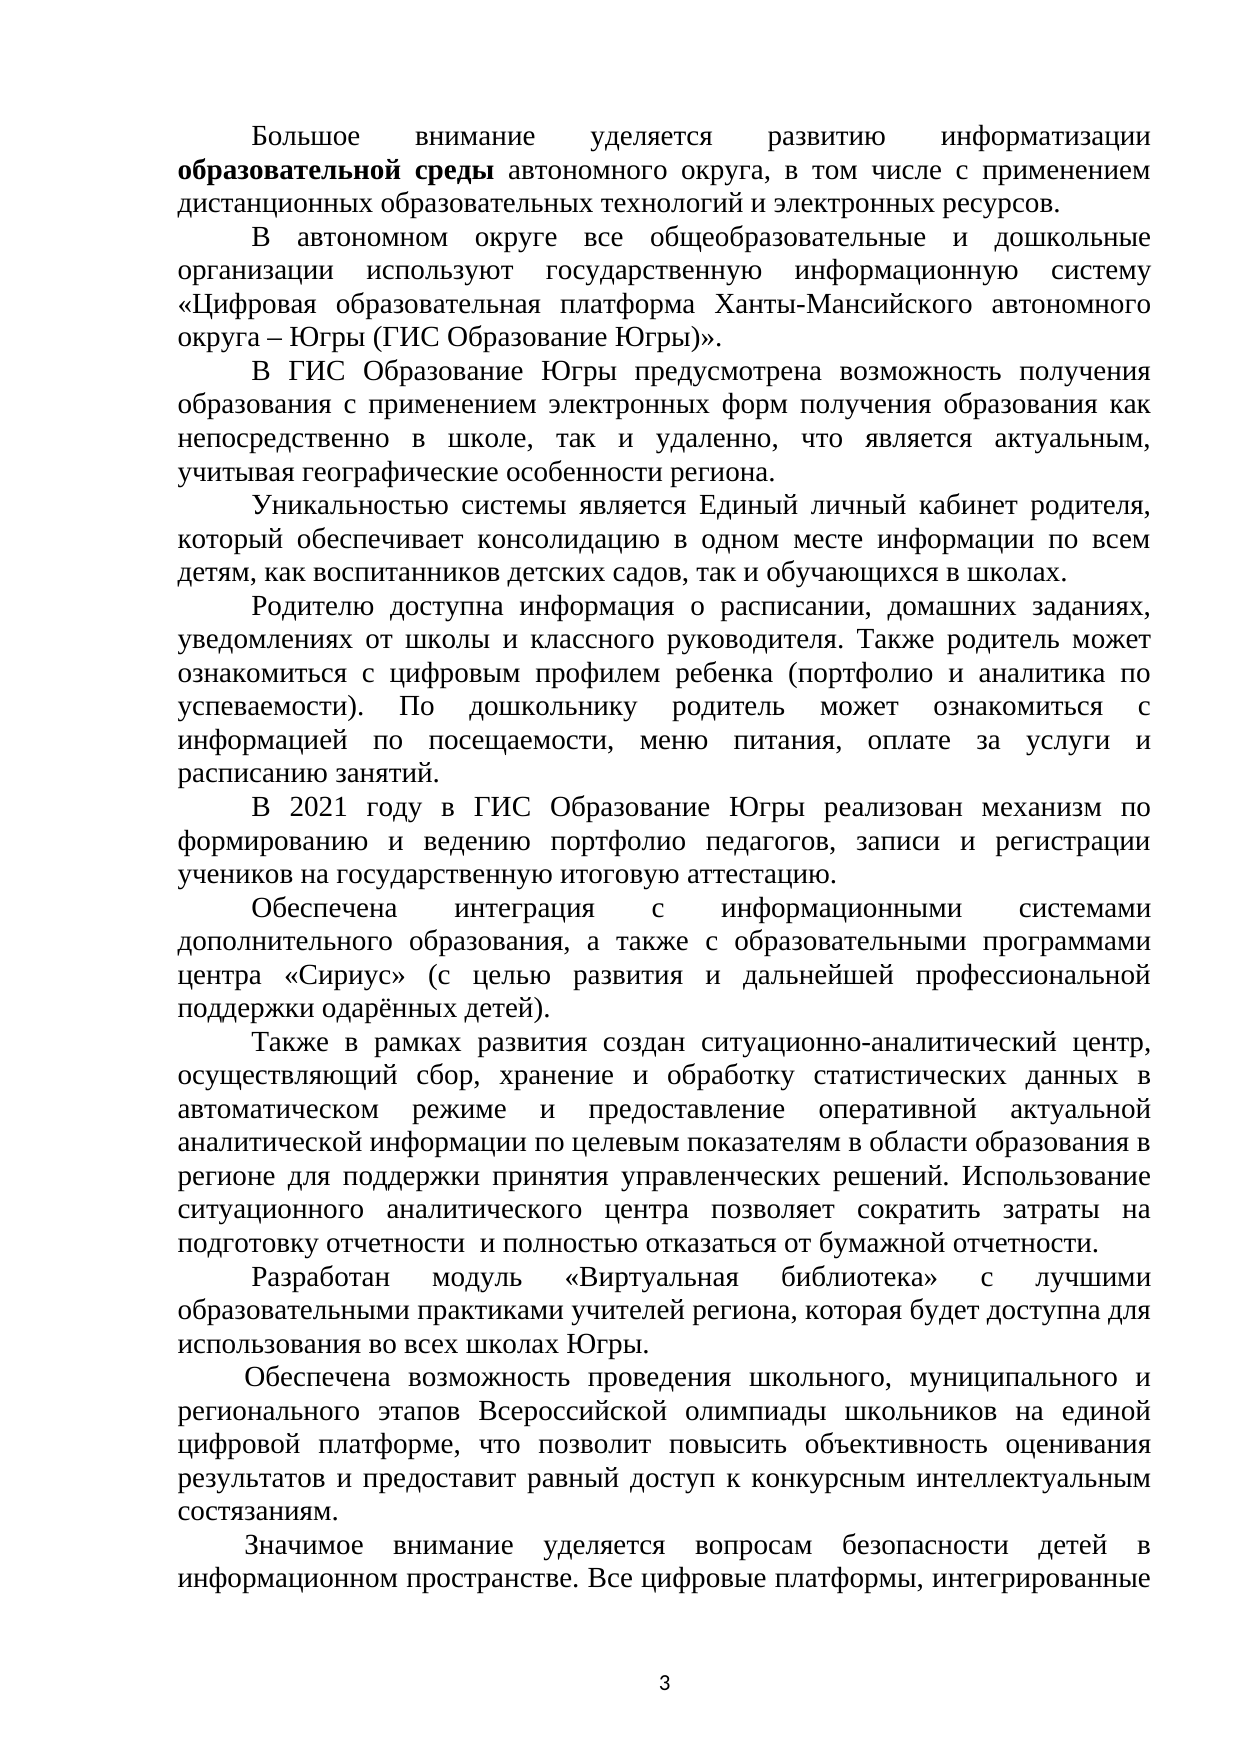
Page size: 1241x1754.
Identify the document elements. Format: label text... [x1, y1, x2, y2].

text Также в рамках развития создан ситуационно-аналитический центр, осуществляющий сбор, хранение и обработку статистических данных в автоматическом режиме и предоставление оперативной актуальной аналитической информации по целевым показателям в области образования в регионе для поддержки принятия управленческих решений. Использование ситуационного аналитического центра позволяет сократить затраты на подготовку отчетности и полностью отказаться от бумажной отчетности. [177, 1024, 1152, 1259]
text Разработан модуль «Виртуальная библиотека» с лучшими образовательными практиками учителей региона, которая будет доступна для использования во всех школах Югры. [177, 1259, 1152, 1359]
text В автономном округе все общеобразовательные и дошкольные организации используют государственную информационную систему «Цифровая образовательная платформа Ханты-Мансийского автономного округа – Югры (ГИС Образование Югры)». [177, 219, 1152, 353]
text В ГИС Образование Югры предусмотрена возможность получения образования с применением электронных форм получения образования как непосредственно в школе, так и удаленно, что является актуальным, учитывая географические особенности региона. [177, 353, 1152, 487]
text Большое внимание уделяется развитию информатизации образовательной среды автономного округа, в том числе с применением дистанционных образовательных технологий и электронных ресурсов. [177, 118, 1152, 219]
text Обеспечена интеграция с информационными системами дополнительного образования, а также с образовательными программами центра «Сириус» (с целью развития и дальнейшей профессиональной поддержки одарённых детей). [177, 890, 1152, 1024]
text Обеспечена возможность проведения школьного, муниципального и регионального этапов Всероссийской олимпиады школьников на единой цифровой платформе, что позволит повысить объективность оценивания результатов и предоставит равный доступ к конкурсным интеллектуальным состязаниям. [177, 1359, 1152, 1527]
text Родителю доступна информация о расписании, домашних заданиях, уведомлениях от школы и классного руководителя. Также родитель может ознакомиться с цифровым профилем ребенка (портфолио и аналитика по успеваемости). По дошкольнику родитель может ознакомиться с информацией по посещаемости, меню питания, оплате за услуги и расписанию занятий. [177, 588, 1152, 789]
text В 2021 году в ГИС Образование Югры реализован механизм по формированию и ведению портфолио педагогов, записи и регистрации учеников на государственную итоговую аттестацию. [177, 789, 1152, 890]
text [177, 1527, 1152, 1594]
text Уникальностью системы является Единый личный кабинет родителя, который обеспечивает консолидацию в одном месте информации по всем детям, как воспитанников детских садов, так и обучающихся в школах. [177, 487, 1152, 588]
